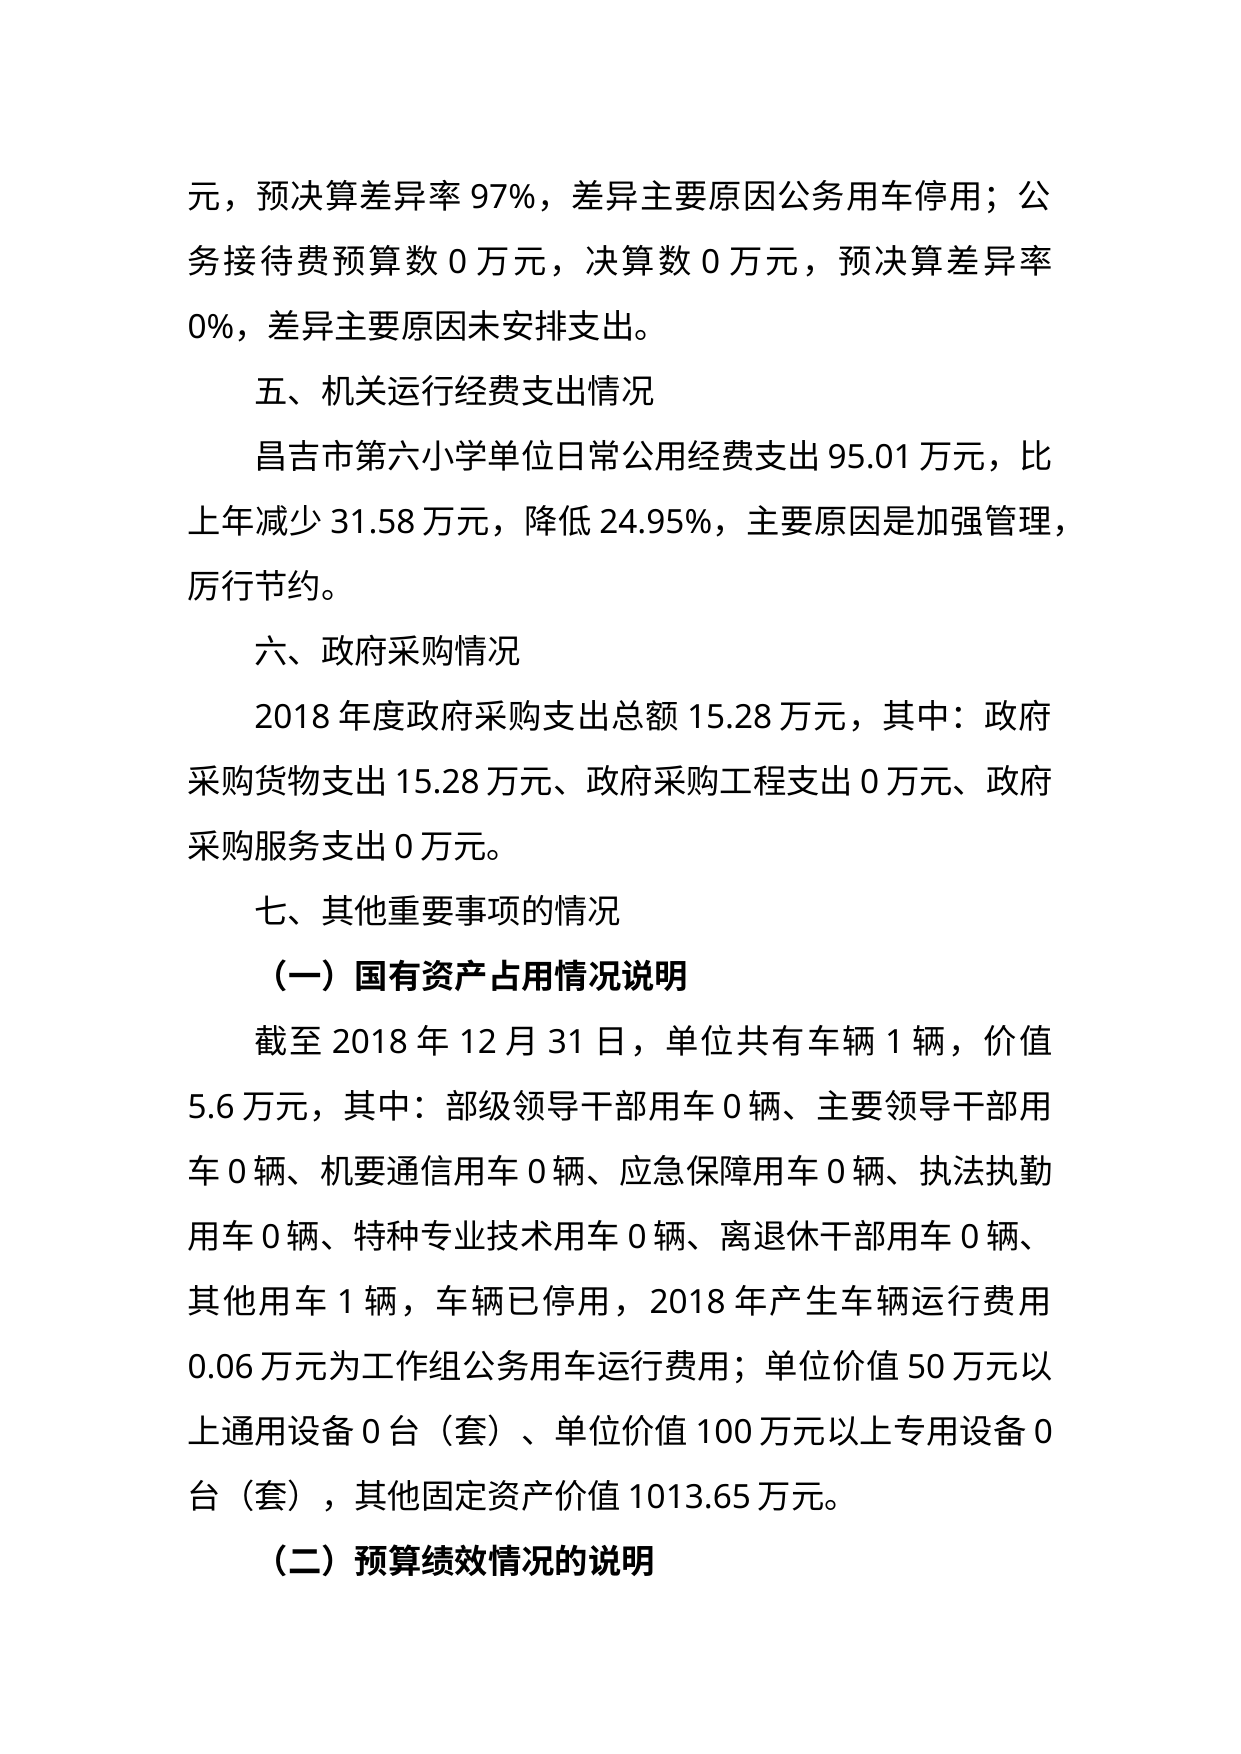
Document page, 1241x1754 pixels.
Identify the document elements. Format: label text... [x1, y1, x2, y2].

text 昌吉市第六小学单位日常公用经费支出95.01万元，比上年减少31.58万元，降低24.95%，主要原因是加强管理，厉行节约。 [187, 422, 1053, 617]
text （一）国有资产占用情况说明 [187, 942, 1053, 1007]
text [187, 162, 1053, 357]
text 2018年度政府采购支出总额15.28万元，其中：政府采购货物支出15.28万元、政府采购工程支出0万元、政府采购服务支出0万元。 [187, 682, 1053, 877]
text 七、其他重要事项的情况 [187, 877, 1053, 942]
text （二）预算绩效情况的说明 [187, 1527, 1053, 1592]
text 截至2018年12月31日，单位共有车辆1辆，价值5.6万元，其中：部级领导干部用车0辆、主要领导干部用车0辆、机要通信用车0辆、应急保障用车0辆、执法执勤用车0辆、特种专业技术用车0辆、离退休干部用车0辆、其他用车1辆，车辆已停用，2018年产生车辆运行费用0.06万元为工作组公务用车运行费用；单位价值50万元以上通用设备0台（套）、单位价值100万元以上专用设备0台（套），其他固定资产价值1013.65万元。 [187, 1007, 1053, 1527]
text 六、政府采购情况 [187, 617, 1053, 682]
text 五、机关运行经费支出情况 [187, 357, 1053, 422]
